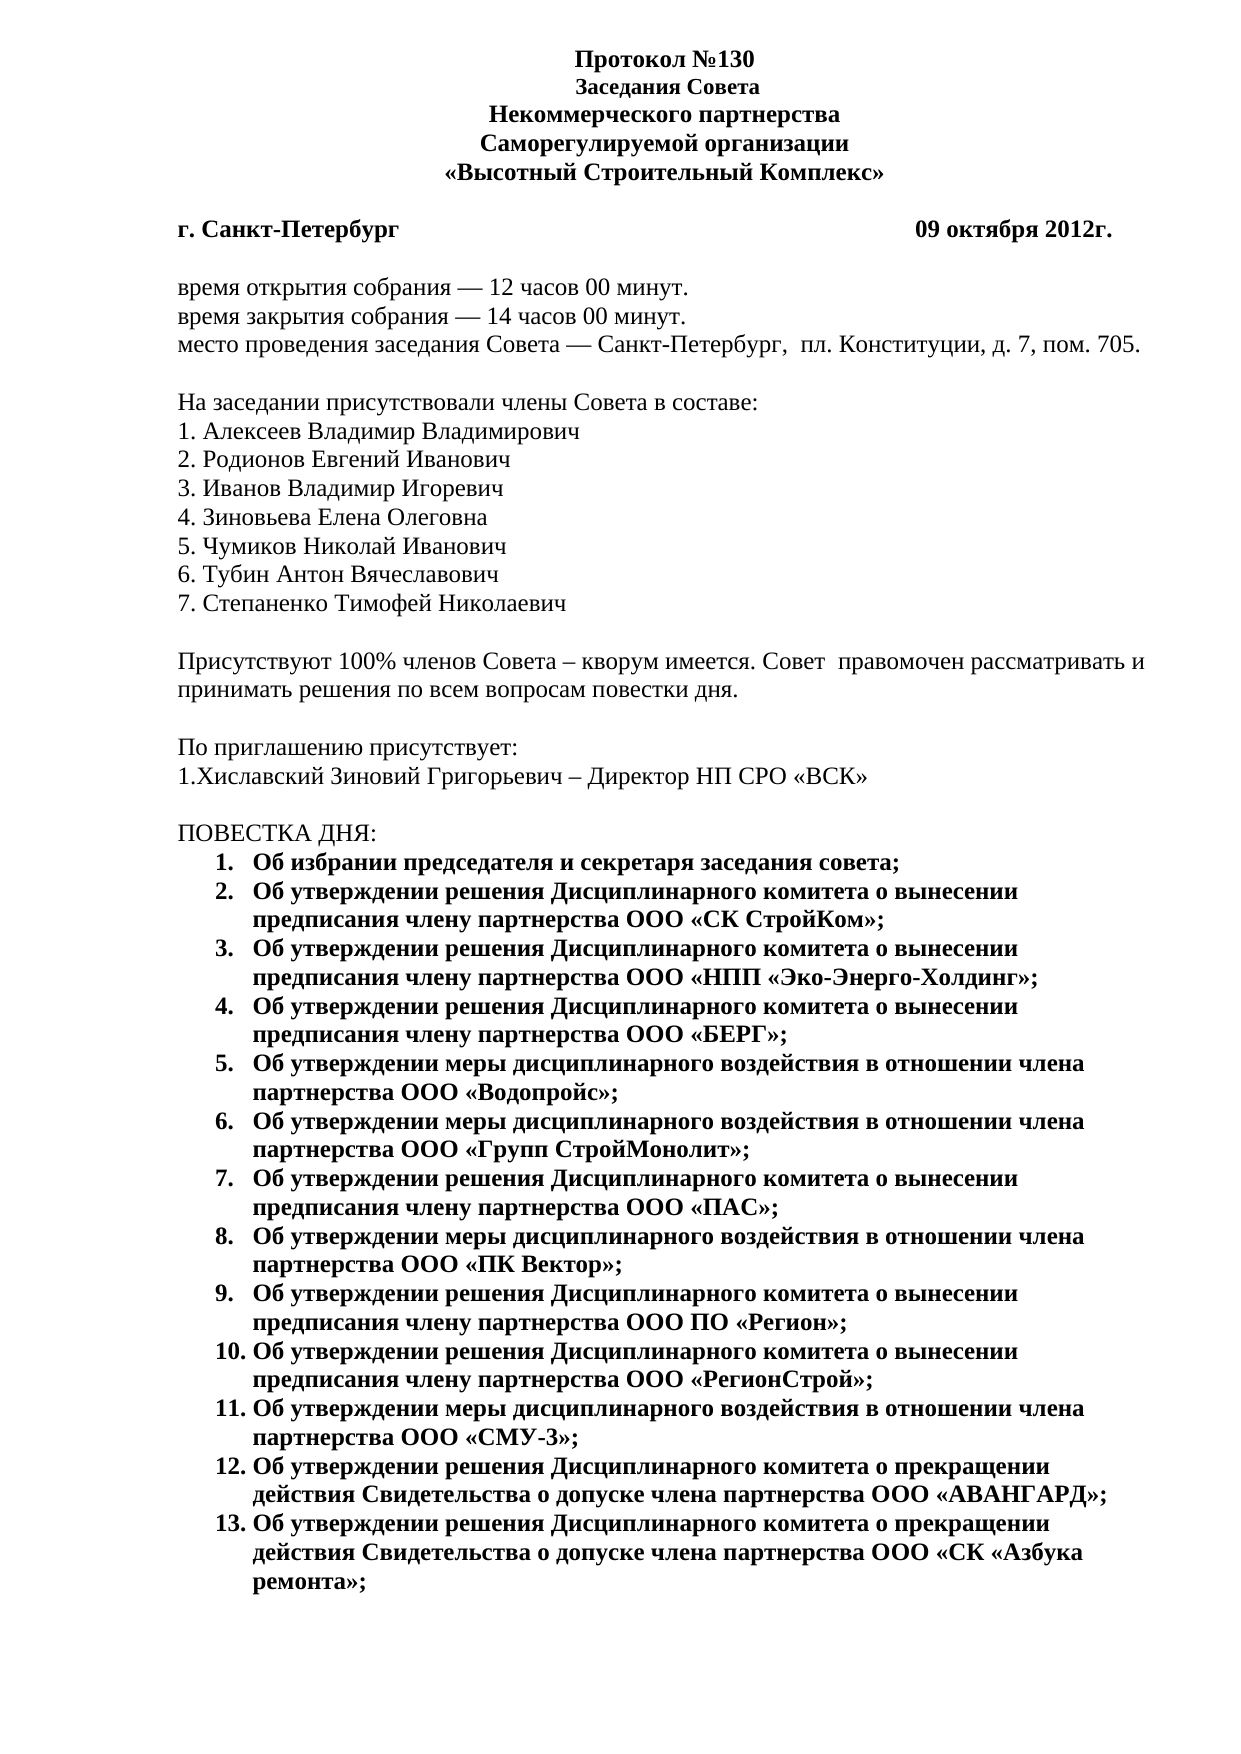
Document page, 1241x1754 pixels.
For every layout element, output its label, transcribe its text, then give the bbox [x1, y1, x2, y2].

list Об избрании председателя и секретаря заседания совета; [215, 847, 1152, 876]
text Присутствуют 100% членов Совета – кворум имеется. Совет правомочен рассматривать и принимать решения по всем вопросам повестки дня. [177, 646, 1152, 703]
list Об утверждении меры дисциплинарного воздействия в отношении члена партнерства ООО «Водопройс»; [215, 1048, 1152, 1106]
list Об утверждении решения Дисциплинарного комитета о вынесении предписания члену партнерства ООО «СК СтройКом»; [215, 876, 1152, 933]
text время открытия собрания — 12 часов 00 минут. [177, 272, 1152, 301]
list Зиновьева Елена Олеговна [177, 502, 1152, 531]
list Об утверждении решения Дисциплинарного комитета о прекращении действия Свидетельства о допуске члена партнерства ООО «АВАНГАРД»; [215, 1451, 1152, 1508]
list Чумиков Николай Иванович [177, 531, 1152, 559]
text Саморегулируемой организации [177, 128, 1152, 157]
list Об утверждении меры дисциплинарного воздействия в отношении члена партнерства ООО «Групп СтройМонолит»; [215, 1106, 1152, 1163]
list Алексеев Владимир Владимирович [177, 416, 1152, 444]
list Об утверждении решения Дисциплинарного комитета о вынесении предписания члену партнерства ООО «ПАС»; [215, 1163, 1152, 1221]
list Об утверждении решения Дисциплинарного комитета о вынесении предписания члену партнерства ООО «НПП «Эко-Энерго-Холдинг»; [215, 933, 1152, 991]
text время закрытия собрания — 14 часов 00 минут. [177, 301, 1152, 329]
list Об утверждении меры дисциплинарного воздействия в отношении члена партнерства ООО «СМУ-3»; [215, 1393, 1152, 1451]
text Некоммерческого партнерства [177, 99, 1152, 128]
list Об утверждении решения Дисциплинарного комитета о вынесении предписания члену партнерства ООО «РегионСтрой»; [215, 1336, 1152, 1393]
list Иванов Владимир Игоревич [177, 473, 1152, 502]
text ПОВЕСТКА ДНЯ: [177, 818, 1152, 847]
text По приглашению присутствует: [177, 732, 1152, 761]
list Об утверждении меры дисциплинарного воздействия в отношении члена партнерства ООО «ПК Вектор»; [215, 1221, 1152, 1278]
list Об утверждении решения Дисциплинарного комитета о вынесении предписания члену партнерства ООО «БЕРГ»; [215, 991, 1152, 1048]
text место проведения заседания Совета — Санкт-Петербург, пл. Конституции, д. 7, пом. 705. [177, 329, 1152, 358]
text «Высотный Строительный Комплекс» [177, 157, 1152, 186]
text 1.Хиславский Зиновий Григорьевич – Директор НП СРО «ВСК» [177, 761, 1152, 789]
list Родионов Евгений Иванович [177, 444, 1152, 473]
list Тубин Антон Вячеславович [177, 559, 1152, 588]
text На заседании присутствовали члены Совета в составе: [177, 387, 1152, 416]
list Об утверждении решения Дисциплинарного комитета о вынесении предписания члену партнерства ООО ПО «Регион»; [215, 1278, 1152, 1336]
list Степаненко Тимофей Николаевич [177, 588, 1152, 617]
text г. Санкт-Петербург 09 октября 2012г. [177, 214, 1152, 243]
text Заседания Совета [177, 73, 1152, 99]
list Об утверждении решения Дисциплинарного комитета о прекращении действия Свидетельства о допуске члена партнерства ООО «СК «Азбука ремонта»; [215, 1508, 1152, 1594]
text Протокол №130 [177, 44, 1152, 73]
